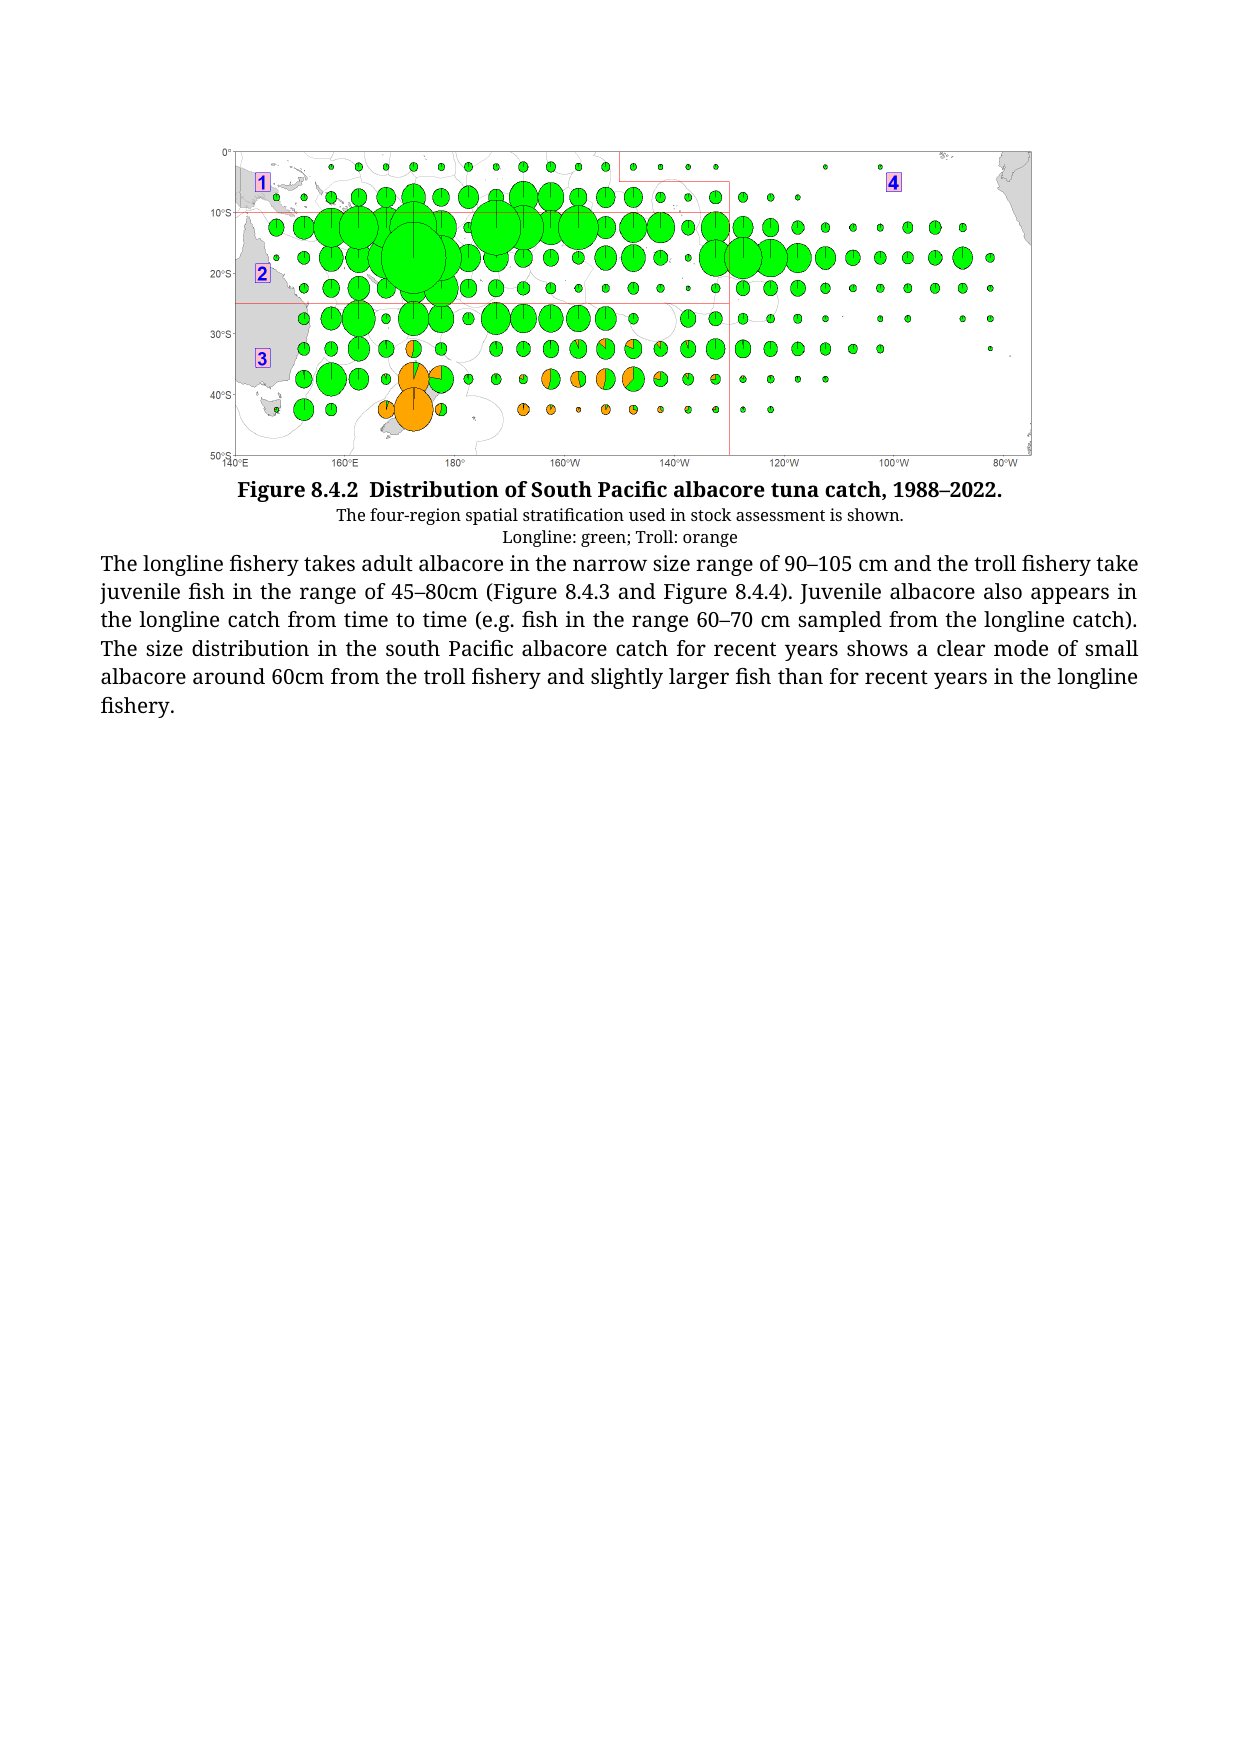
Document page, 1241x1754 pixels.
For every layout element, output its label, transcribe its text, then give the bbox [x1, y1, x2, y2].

picture [208, 145, 1033, 475]
text Longline: green; Troll: orange [100, 526, 1140, 549]
text The longline fishery takes adult albacore in the narrow size range of 90–105 cm and the troll fishery take juvenile fish in the range of 45–80cm (Figure 8.4.3 and Figure 8.4.4). Juvenile albacore also appears in the longline catch from time to time (e.g. fish in the range 60–70 cm sampled from the longline catch). The size distribution in the south Pacific albacore catch for recent years shows a clear mode of small albacore around 60cm from the troll fishery and slightly larger fish than for recent years in the longline fishery. [100, 549, 1140, 719]
text Figure 8.4.2 Distribution of South Pacific albacore tuna catch, 1988–2022. [100, 475, 1140, 503]
text The four-region spatial stratification used in stock assessment is shown. [100, 503, 1140, 526]
